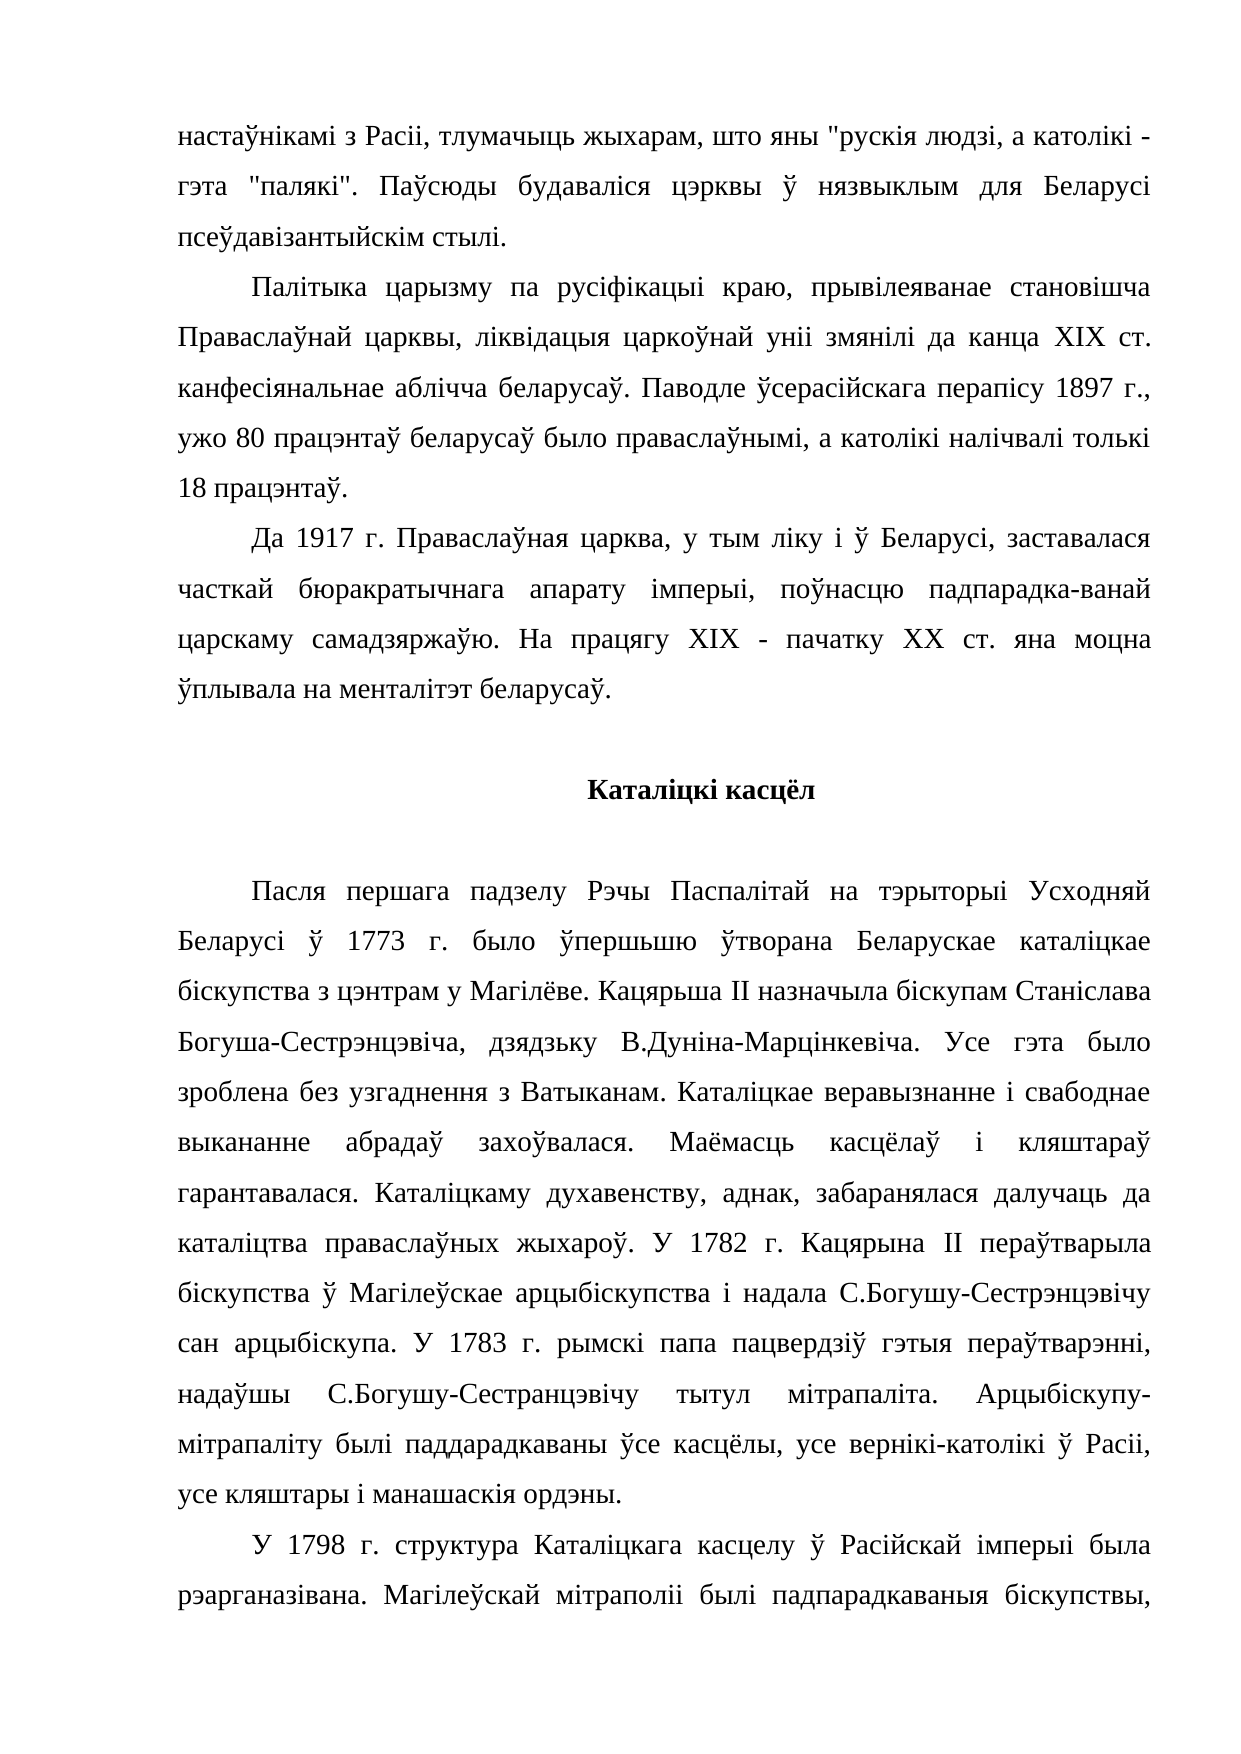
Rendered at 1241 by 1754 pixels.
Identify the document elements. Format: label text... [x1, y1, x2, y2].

text Да 1917 г. Праваслаўная царква, у тым ліку і ў Беларусі, заставалася часткай бюракратычнага апарату імперыі, поўнасцю падпарадка-ванай царскаму самадзяржаўю. На працягу XIX - пачатку XX ст. яна моцна ўплывала на менталітэт беларусаў. [177, 521, 1152, 705]
text Пасля першага падзелу Рэчы Паспалітай на тэрыторыі Усходняй Беларусі ў 1773 г. было ўпершьшю ўтворана Беларускае каталіцкае біскупства з цэнтрам у Магілёве. Кацярьша II назначыла біскупам Станіслава Богуша-Сестрэнцэвіча, дзядзьку В.Дуніна-Марцінкевіча. Усе гэта было зроблена без узгаднення з Ватыканам. Каталіцкае веравызнанне і свабоднае выкананне абрадаў захоўвалася. Маёмасць касцёлаў і кляштараў гарантавалася. Каталіцкаму духавенству, аднак, забаранялася далучаць да каталіцтва праваслаўных жыхароў. У 1782 г. Кацярына II пераўтварыла біскупства ў Магілеўскае арцыбіскупства і надала С.Богушу-Сестрэнцэвічу сан арцыбіскупа. У 1783 г. рымскі папа пацвердзіў гэтыя пераўтварэнні, надаўшы С.Богушу-Сестранцэвічу тытул мітрапаліта. Арцыбіскупу-мітрапаліту былі паддарадкаваны ўсе касцёлы, усе вернікі-католікі ў Расіі, усе кляштары і манашаскія ордэны. [177, 873, 1152, 1510]
text Каталіцкі касцёл [177, 772, 1152, 806]
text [177, 1527, 1152, 1611]
text Палітыка царызму па русіфікацыі краю, прывілеяванае становішча Праваслаўнай царквы, ліквідацыя царкоўнай уніі змянілі да канца XIX ст. канфесіянальнае аблічча беларусаў. Паводле ўсерасійскага перапісу 1897 г., ужо 80 працэнтаў беларусаў было праваслаўнымі, а католікі налічвалі толькі 18 працэнтаў. [177, 269, 1152, 504]
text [177, 118, 1152, 252]
